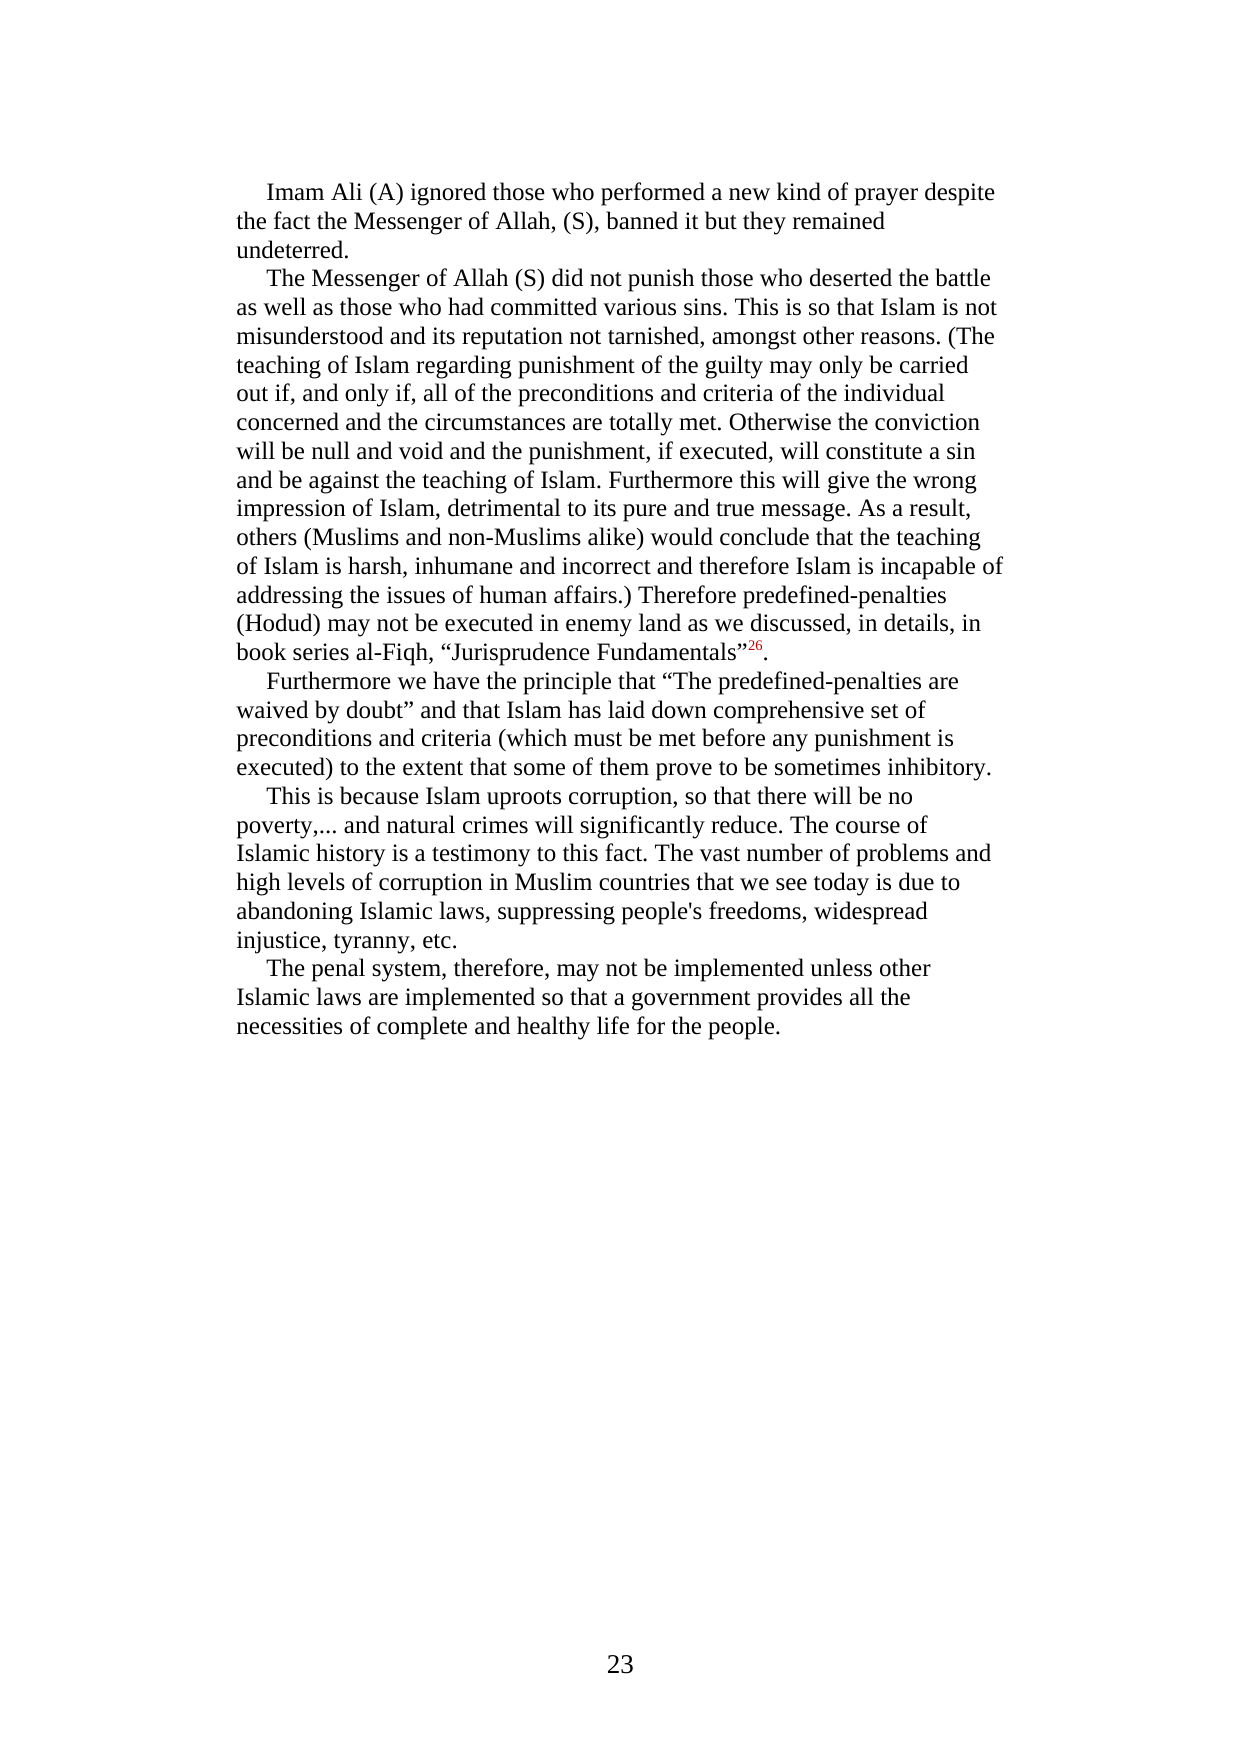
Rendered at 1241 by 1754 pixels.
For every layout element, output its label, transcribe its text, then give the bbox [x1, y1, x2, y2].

text Furthermore we have the principle that “The predefined-penalties are waived by doubt” and that Islam has laid down comprehensive set of preconditions and criteria (which must be met before any punishment is executed) to the extent that some of them prove to be sometimes inhibitory. [236, 666, 1004, 781]
text This is because Islam uproots corruption, so that there will be no poverty,... and natural crimes will significantly reduce. The course of Islamic history is a testimony to this fact. The vast number of problems and high levels of corruption in Muslim countries that we see today is due to abandoning Islamic laws, suppressing people's freedoms, widespread injustice, tyranny, etc. [236, 781, 1004, 953]
text The penal system, therefore, may not be implemented unless other Islamic laws are implemented so that a government provides all the necessities of complete and healthy life for the people. [236, 953, 1004, 1040]
text The Messenger of Allah (S) did not punish those who deserted the battle as well as those who had committed various sins. This is so that Islam is not misunderstood and its reputation not tarnished, amongst other reasons. (The teaching of Islam regarding punishment of the guilty may only be carried out if, and only if, all of the preconditions and criteria of the individual concerned and the circumstances are totally met. Otherwise the conviction will be null and void and the punishment, if executed, will constitute a sin and be against the teaching of Islam. Furthermore this will give the wrong impression of Islam, detrimental to its pure and true message. As a result, others (Muslims and non-Muslims alike) would conclude that the teaching of Islam is harsh, inhumane and incorrect and therefore Islam is incapable of addressing the issues of human affairs.) Therefore predefined-penalties (Hodud) may not be executed in enemy land as we discussed, in details, in book series al-Fiqh, “Jurisprudence Fundamentals”26. [236, 263, 1004, 666]
text Imam Ali (A) ignored those who performed a new kind of prayer despite the fact the Messenger of Allah, (S), banned it but they remained undeterred. [236, 177, 1004, 263]
